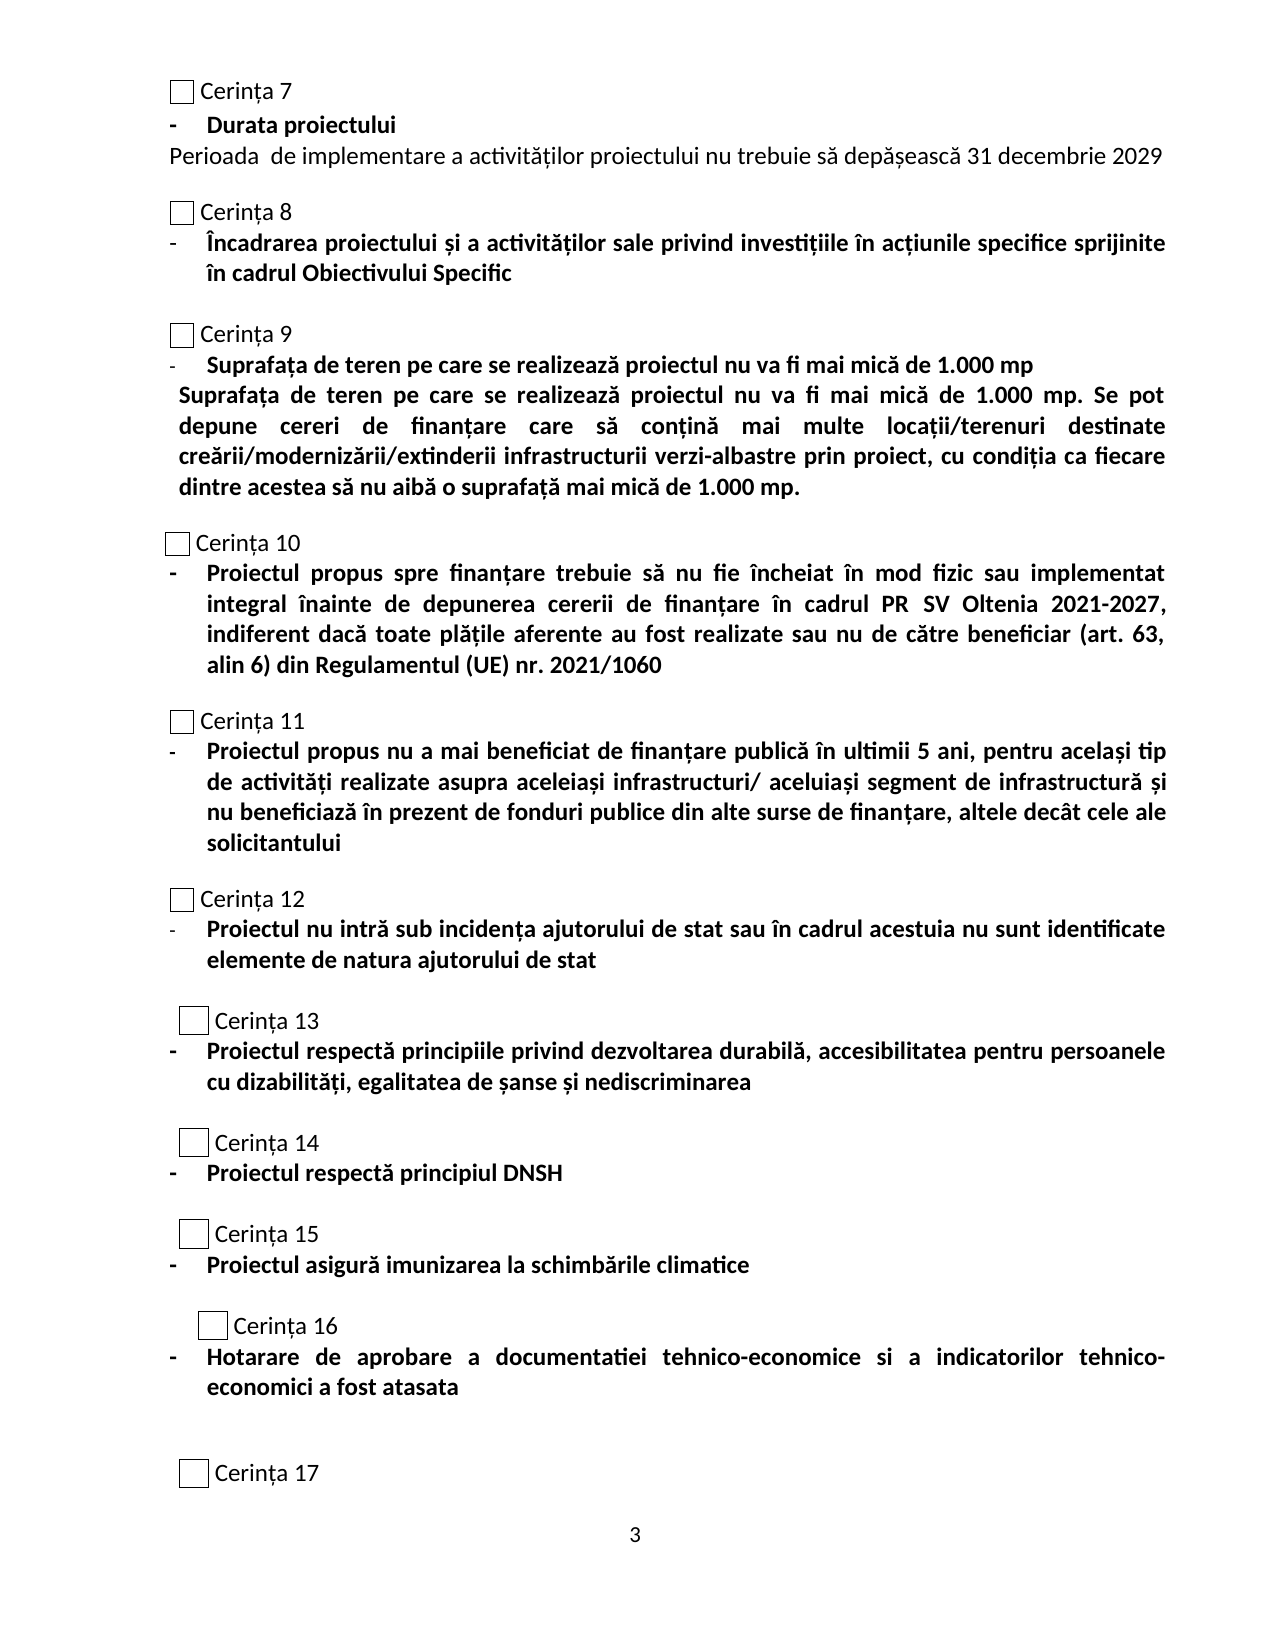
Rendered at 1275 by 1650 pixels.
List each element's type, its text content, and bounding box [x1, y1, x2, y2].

list Proiectul asigură imunizarea la schimbările climatice [169, 1249, 1167, 1279]
subtitle Durata proiectului [169, 110, 1167, 140]
list Cerința 12 [169, 883, 1167, 913]
list Cerința 10 [141, 527, 1167, 557]
list Cerința 17 [178, 1458, 1167, 1488]
list Cerința 11 [169, 705, 1167, 735]
list Cerința 16 [188, 1310, 1167, 1341]
list Încadrarea proiectului şi a activităților sale privind investițiile în acțiunile specifice sprijinite în cadrul Obiectivului Specific [169, 227, 1167, 288]
list Suprafața de teren pe care se realizează proiectul nu va fi mai mică de 1.000 mp. Se pot depune cereri de finanțare care să conțină mai multe locații/terenuri destinate creării/modernizării/extinderii infrastructurii verzi-albastre prin proiect, cu condiția ca fiecare dintre acestea să nu aibă o suprafață mai mică de 1.000 mp. [178, 379, 1167, 501]
list Proiectul respectă principiul DNSH [169, 1157, 1167, 1188]
list Perioada de implementare a activităților proiectului nu trebuie să depășească 31 decembrie 2029 [169, 140, 1167, 171]
list Cerința 7 [169, 75, 1167, 106]
list Cerința 14 [178, 1127, 1167, 1157]
list Cerința 15 [178, 1218, 1167, 1249]
list Cerința 9 [169, 318, 1167, 349]
list Cerința 8 [169, 196, 1167, 227]
list Proiectul respectă principiile privind dezvoltarea durabilă, accesibilitatea pentru persoanele cu dizabilități, egalitatea de şanse și nediscriminarea [169, 1035, 1167, 1096]
list Proiectul propus nu a mai beneficiat de finanţare publică în ultimii 5 ani, pentru acelaşi tip de activităţi realizate asupra aceleiași infrastructuri/ aceluiaşi segment de infrastructură şi nu beneficiază în prezent de fonduri publice din alte surse de finanţare, altele decât cele ale solicitantului [169, 735, 1167, 857]
list Proiectul nu intră sub incidenţa ajutorului de stat sau în cadrul acestuia nu sunt identificate elemente de natura ajutorului de stat [169, 913, 1167, 974]
list Cerința 13 [178, 1005, 1167, 1035]
list Proiectul propus spre finanţare trebuie să nu fie încheiat în mod fizic sau implementat integral înainte de depunerea cererii de finanțare în cadrul PR SV Oltenia 2021-2027, indiferent dacă toate plățile aferente au fost realizate sau nu de către beneficiar (art. 63, alin 6) din Regulamentul (UE) nr. 2021/1060 [169, 557, 1167, 679]
list Suprafața de teren pe care se realizează proiectul nu va fi mai mică de 1.000 mp [169, 349, 1167, 379]
list Hotarare de aprobare a documentatiei tehnico-economice si a indicatorilor tehnico-economici a fost atasata [169, 1341, 1167, 1402]
